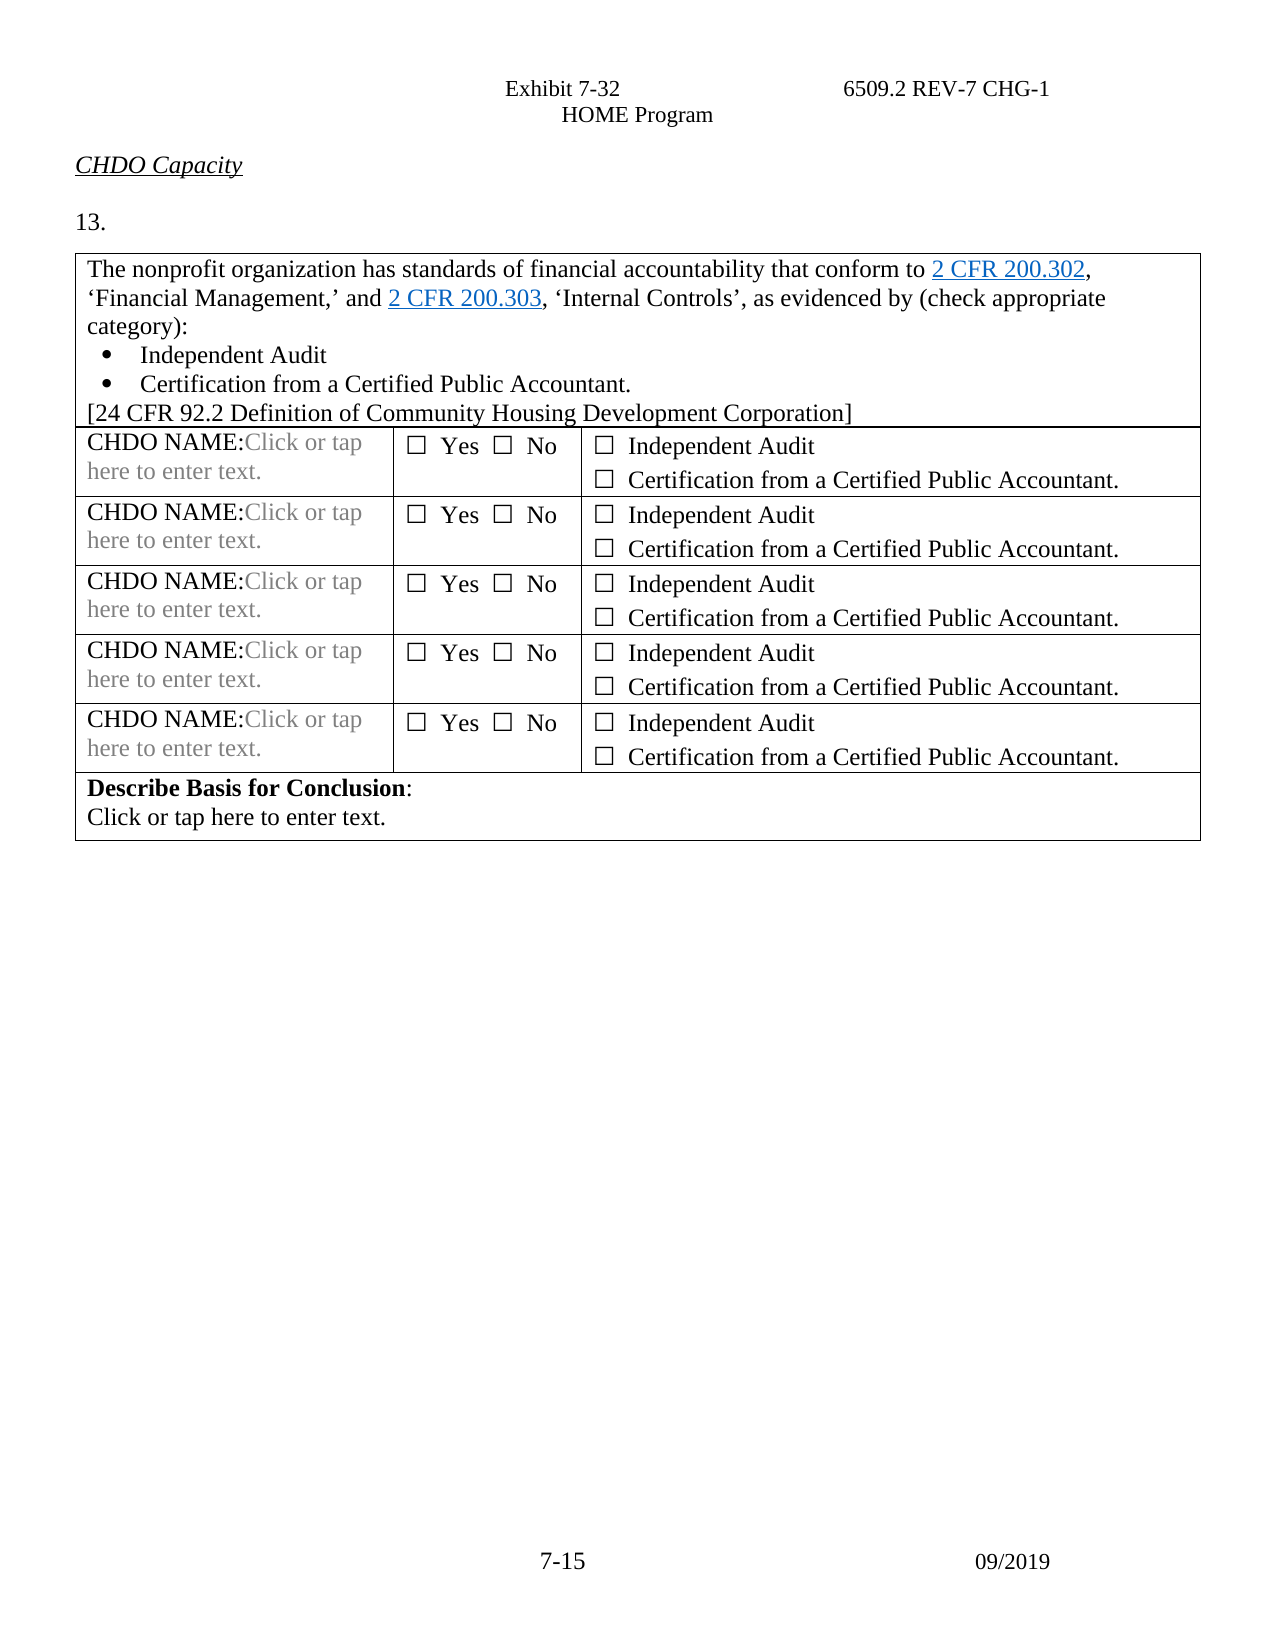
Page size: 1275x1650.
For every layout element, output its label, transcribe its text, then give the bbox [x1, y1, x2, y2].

table_cell CHDO NAME: [76, 566, 393, 634]
table_cell Independent Audit Certification from a Certified Public Accountant. [582, 704, 1200, 772]
table_cell CHDO NAME: [76, 635, 393, 703]
table_cell Yes No [394, 566, 581, 634]
table_cell Independent Audit Certification from a Certified Public Accountant. [582, 497, 1200, 565]
table_cell Independent Audit Certification from a Certified Public Accountant. [582, 635, 1200, 703]
table_cell Yes No [394, 704, 581, 772]
table_cell CHDO NAME: [76, 497, 393, 565]
text 13. [75, 207, 1200, 236]
table_cell Independent Audit Certification from a Certified Public Accountant. [582, 566, 1200, 634]
table_cell Yes No [394, 497, 581, 565]
table_cell Yes No [394, 428, 581, 496]
table_cell CHDO NAME: [76, 428, 393, 496]
text CHDO Capacity [75, 150, 1200, 179]
table_cell Describe Basis for Conclusion: [76, 773, 1200, 840]
table_cell Yes No [394, 635, 581, 703]
table_cell CHDO NAME: [76, 704, 393, 772]
table_header The nonprofit organization has standards of financial accountability that conform to 2 CFR 200.302, ‘Financial Management,’ and 2 CFR 200.303, ‘Internal Controls’, as evidenced by (check appropriate category): Independent Audit Certification from a Certified Public Accountant. [24 CFR 92.2 Definition of Community Housing Development Corporation] [76, 254, 1200, 426]
table_cell Independent Audit Certification from a Certified Public Accountant. [582, 428, 1200, 496]
